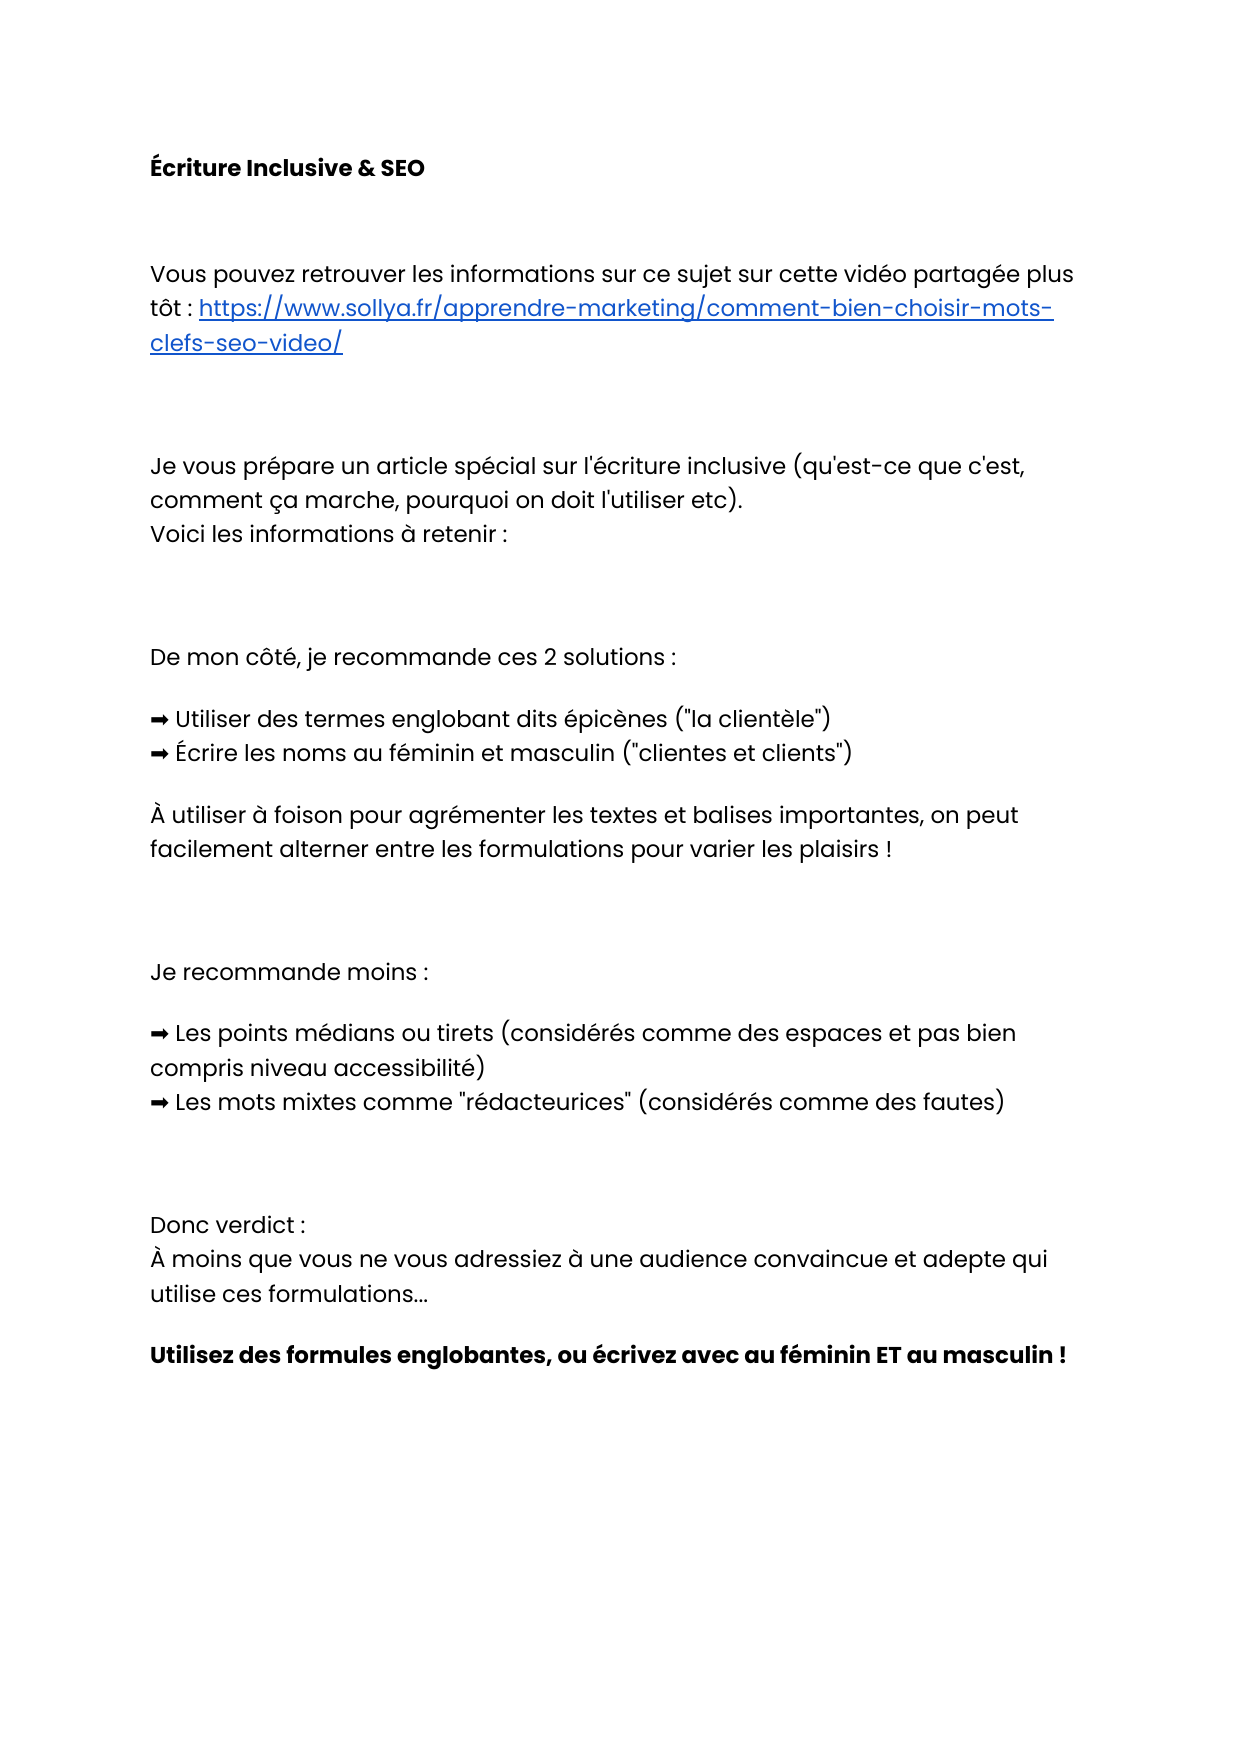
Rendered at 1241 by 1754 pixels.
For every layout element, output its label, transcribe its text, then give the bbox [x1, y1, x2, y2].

text ➡️ Les points médians ou tirets (considérés comme des espaces et pas bien compris niveau accessibilité) ➡️ Les mots mixtes comme "rédacteurices" (considérés comme des fautes) [150, 1015, 1090, 1118]
text Écriture Inclusive & SEO [150, 150, 1090, 184]
text Je vous prépare un article spécial sur l'écriture inclusive (qu'est-ce que c'est, comment ça marche, pourquoi on doit l'utiliser etc). Voici les informations à retenir : [150, 448, 1090, 551]
text À utiliser à foison pour agrémenter les textes et balises importantes, on peut facilement alterner entre les formulations pour varier les plaisirs ! [150, 797, 1090, 865]
text Vous pouvez retrouver les informations sur ce sujet sur cette vidéo partagée plus tôt : https://www.sollya.fr/apprendre-marketing/comment-bien-choisir-mots-clefs-seo-video/ [150, 256, 1090, 359]
text Utilisez des formules englobantes, ou écrivez avec au féminin ET au masculin ! [150, 1337, 1090, 1372]
text De mon côté, je recommande ces 2 solutions : [150, 639, 1090, 674]
text Donc verdict : À moins que vous ne vous adressiez à une audience convaincue et adepte qui utilise ces formulations... [150, 1207, 1090, 1310]
text ➡️ Utiliser des termes englobant dits épicènes ("la clientèle") ➡️ Écrire les noms au féminin et masculin ("clientes et clients") [150, 701, 1090, 769]
text Je recommande moins : [150, 954, 1090, 988]
